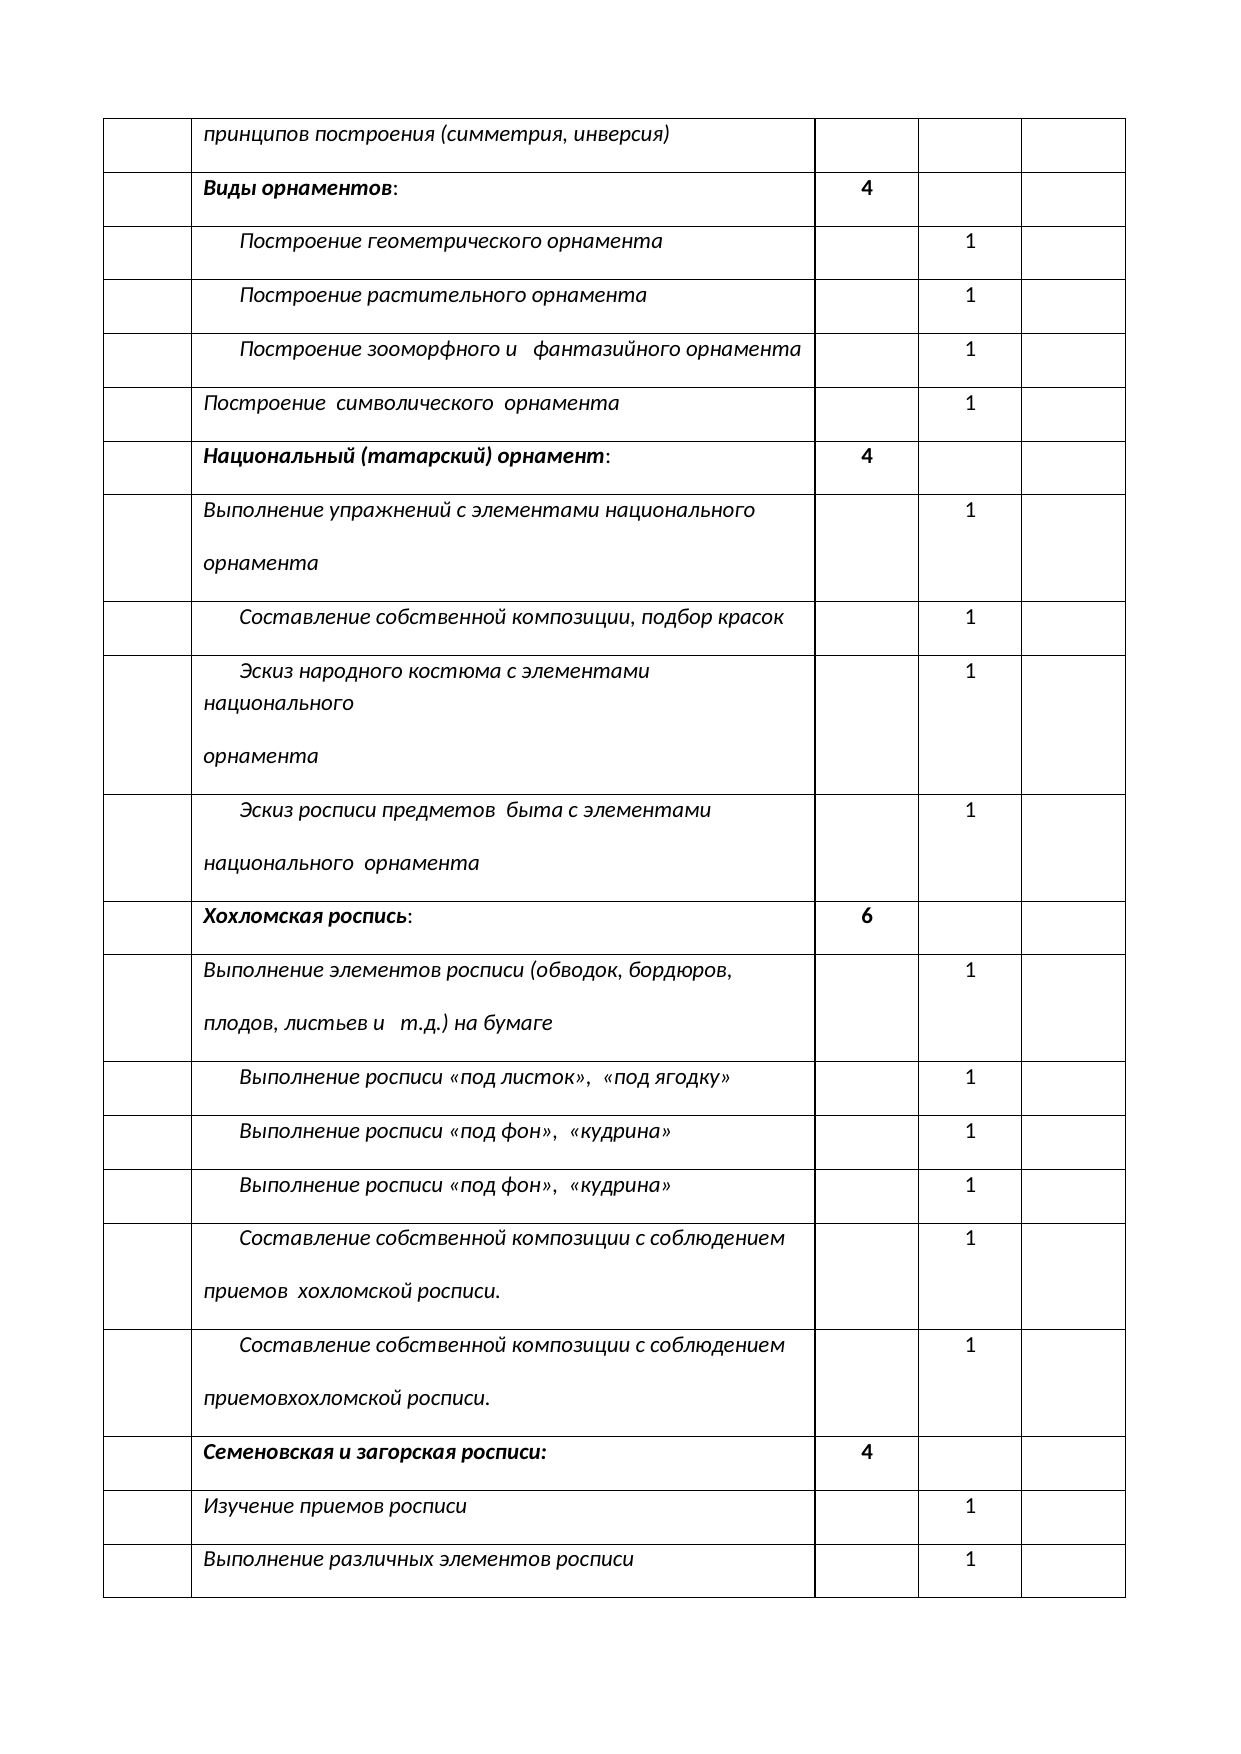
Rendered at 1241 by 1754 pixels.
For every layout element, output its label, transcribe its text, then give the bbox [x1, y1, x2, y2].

table_cell [1022, 334, 1125, 387]
table_cell 1 [919, 334, 1021, 387]
table_cell [104, 442, 191, 494]
table_cell Виды орнаментов: [192, 173, 814, 226]
table_cell [816, 1545, 918, 1597]
table_cell [104, 795, 191, 901]
table_cell [104, 955, 191, 1061]
table_cell [104, 1062, 191, 1115]
table_cell [816, 334, 918, 387]
table_cell [104, 119, 191, 172]
table_cell 1 [919, 1545, 1021, 1597]
table_cell Составление собственной композиции, подбор красок [192, 602, 814, 655]
table_cell [1022, 119, 1125, 172]
table_cell [104, 173, 191, 226]
table_cell [919, 173, 1021, 226]
table_cell [104, 227, 191, 279]
table_cell 1 [919, 1330, 1021, 1436]
table_cell [104, 1224, 191, 1329]
table_cell Составление собственной композиции с соблюдением приемов хохломской росписи. [192, 1224, 814, 1329]
table_cell Построение геометрического орнамента [192, 227, 814, 279]
table_cell [816, 227, 918, 279]
table_cell 6 [816, 902, 918, 954]
table_cell Составление собственной композиции с соблюдением приемовхохломской росписи. [192, 1330, 814, 1436]
table_cell [816, 1116, 918, 1169]
table_cell [1022, 280, 1125, 333]
table_cell 1 [919, 656, 1021, 794]
table_cell [816, 1170, 918, 1222]
table_cell Национальный (татарский) орнамент: [192, 442, 814, 494]
table_cell [1022, 227, 1125, 279]
table_cell Семеновская и загорская росписи: [192, 1437, 814, 1490]
table_cell 4 [816, 1437, 918, 1490]
table_cell 1 [919, 119, 1021, 172]
table_cell [1022, 1545, 1125, 1597]
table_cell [192, 119, 814, 172]
table_cell Выполнение элементов росписи (обводок, бордюров, плодов, листьев и т.д.) на бумаге [192, 955, 814, 1061]
table_cell [1022, 1437, 1125, 1490]
table_cell [104, 495, 191, 601]
table_cell [919, 902, 1021, 954]
table_cell Эскиз росписи предметов быта с элементами национального орнамента [192, 795, 814, 901]
table_cell [104, 334, 191, 387]
table_cell Выполнение росписи «под фон», «кудрина» [192, 1116, 814, 1169]
table_cell [1022, 1491, 1125, 1543]
table_cell Выполнение росписи «под фон», «кудрина» [192, 1170, 814, 1222]
table_cell 1 [919, 1062, 1021, 1115]
table_cell 4 [816, 173, 918, 226]
table_cell [1022, 955, 1125, 1061]
table_cell Выполнение росписи «под листок», «под ягодку» [192, 1062, 814, 1115]
table_cell Построение символического орнамента [192, 388, 814, 441]
table_cell [104, 1116, 191, 1169]
table_cell [1022, 602, 1125, 655]
table_cell Построение растительного орнамента [192, 280, 814, 333]
table_cell [1022, 1170, 1125, 1222]
table_cell 4 [816, 442, 918, 494]
table_cell [1022, 902, 1125, 954]
table_cell [1022, 1330, 1125, 1436]
table_cell [104, 902, 191, 954]
table_cell [104, 602, 191, 655]
table_cell [1022, 1224, 1125, 1329]
table_cell 1 [919, 1170, 1021, 1222]
table_cell [104, 1545, 191, 1597]
table_cell [816, 388, 918, 441]
table_cell [816, 602, 918, 655]
table_cell 1 [919, 955, 1021, 1061]
table_cell [816, 1491, 918, 1543]
table_cell [816, 1224, 918, 1329]
table_cell [104, 656, 191, 794]
table_cell [1022, 1116, 1125, 1169]
table_cell [816, 1062, 918, 1115]
table_cell Построение зооморфного и фантазийного орнамента [192, 334, 814, 387]
table_cell [104, 388, 191, 441]
table_cell Изучение приемов росписи [192, 1491, 814, 1543]
table_cell [1022, 656, 1125, 794]
table_cell [816, 280, 918, 333]
table_cell [816, 495, 918, 601]
table_cell [1022, 442, 1125, 494]
table_cell Хохломская роспись: [192, 902, 814, 954]
table_cell [816, 119, 918, 172]
table_cell [104, 1170, 191, 1222]
table_cell 1 [919, 280, 1021, 333]
table_cell 1 [919, 1491, 1021, 1543]
table_cell [104, 1437, 191, 1490]
table_cell [1022, 795, 1125, 901]
table_cell [104, 1491, 191, 1543]
table_cell [1022, 1062, 1125, 1115]
table_cell [816, 656, 918, 794]
table_cell 1 [919, 1224, 1021, 1329]
table_cell [1022, 388, 1125, 441]
table_cell 1 [919, 795, 1021, 901]
table_cell Выполнение упражнений с элементами национального орнамента [192, 495, 814, 601]
table_cell [816, 795, 918, 901]
table_cell Выполнение различных элементов росписи [192, 1545, 814, 1597]
table_cell [816, 955, 918, 1061]
table_cell 1 [919, 602, 1021, 655]
table_cell 1 [919, 495, 1021, 601]
table_cell [919, 442, 1021, 494]
table_cell [816, 1330, 918, 1436]
table_cell [104, 280, 191, 333]
table_cell [104, 1330, 191, 1436]
table_cell 1 [919, 1116, 1021, 1169]
table_cell [1022, 173, 1125, 226]
table_cell 1 [919, 227, 1021, 279]
table_cell [919, 1437, 1021, 1490]
table_cell Эскиз народного костюма с элементами национального орнамента [192, 656, 814, 794]
table_cell [1022, 495, 1125, 601]
table_cell 1 [919, 388, 1021, 441]
